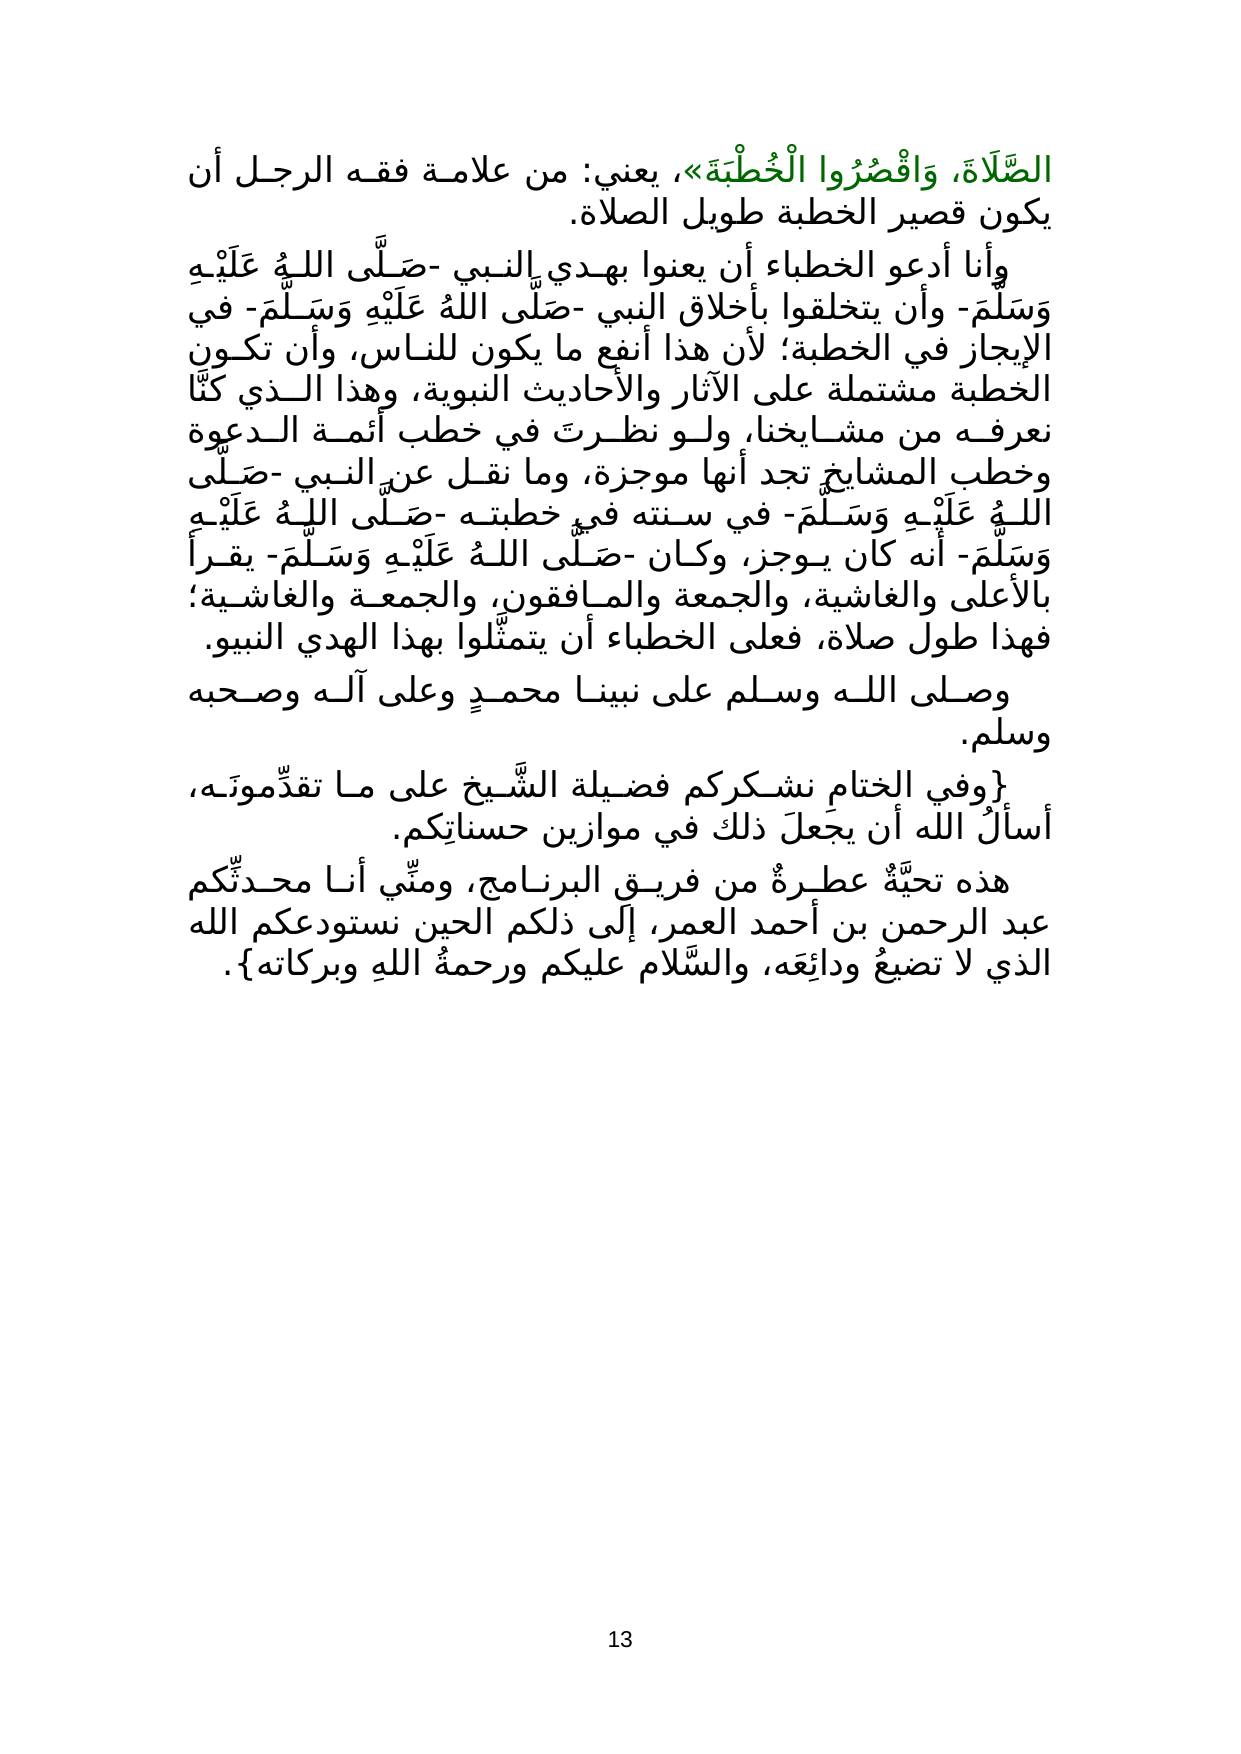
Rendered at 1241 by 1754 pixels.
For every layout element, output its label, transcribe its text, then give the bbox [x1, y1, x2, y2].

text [187, 150, 1053, 232]
text وصلى الله وسلم على نبينا محمدٍ وعلى آله وصحبه وسلم. [187, 670, 1053, 752]
text {وفي الختامِ نشكركم فضيلة الشَّيخ على ما تقدِّمونَه، أسألُ الله أن يجعلَ ذلك في موازين حسناتِكم. [187, 765, 1053, 847]
text وأنا أدعو الخطباء أن يعنوا بهدي النبي -صَلَّى اللهُ عَلَيْهِ وَسَلَّمَ- وأن يتخلقوا بأخلاق النبي -صَلَّى اللهُ عَلَيْهِ وَسَلَّمَ- في الإيجاز في الخطبة؛ لأن هذا أنفع ما يكون للناس، وأن تكون الخطبة مشتملة على الآثار والأحاديث النبوية، وهذا الذي كنَّا نعرفه من مشايخنا، ولو نظرتَ في خطب أئمة الدعوة وخطب المشايخ تجد أنها موجزة، وما نقل عن النبي -صَلَّى اللهُ عَلَيْهِ وَسَلَّمَ- في سنته في خطبته -صَلَّى اللهُ عَلَيْهِ وَسَلَّمَ- أنه كان يوجز، وكان -صَلَّى اللهُ عَلَيْهِ وَسَلَّمَ- يقرأ بالأعلى والغاشية، والجمعة والمافقون، والجمعة والغاشية؛ فهذا طول صلاة، فعلى الخطباء أن يتمثَّلوا بهذا الهدي النبيو. [187, 245, 1053, 657]
text هذه تحيَّةٌ عطرةٌ من فريقِ البرنامج، ومنِّي أنا محدثِّكم عبد الرحمن بن أحمد العمر، إلى ذلكم الحين نستودعكم الله الذي لا تضيعُ ودائِعَه، والسَّلام عليكم ورحمةُ اللهِ وبركاته}. [187, 860, 1053, 984]
